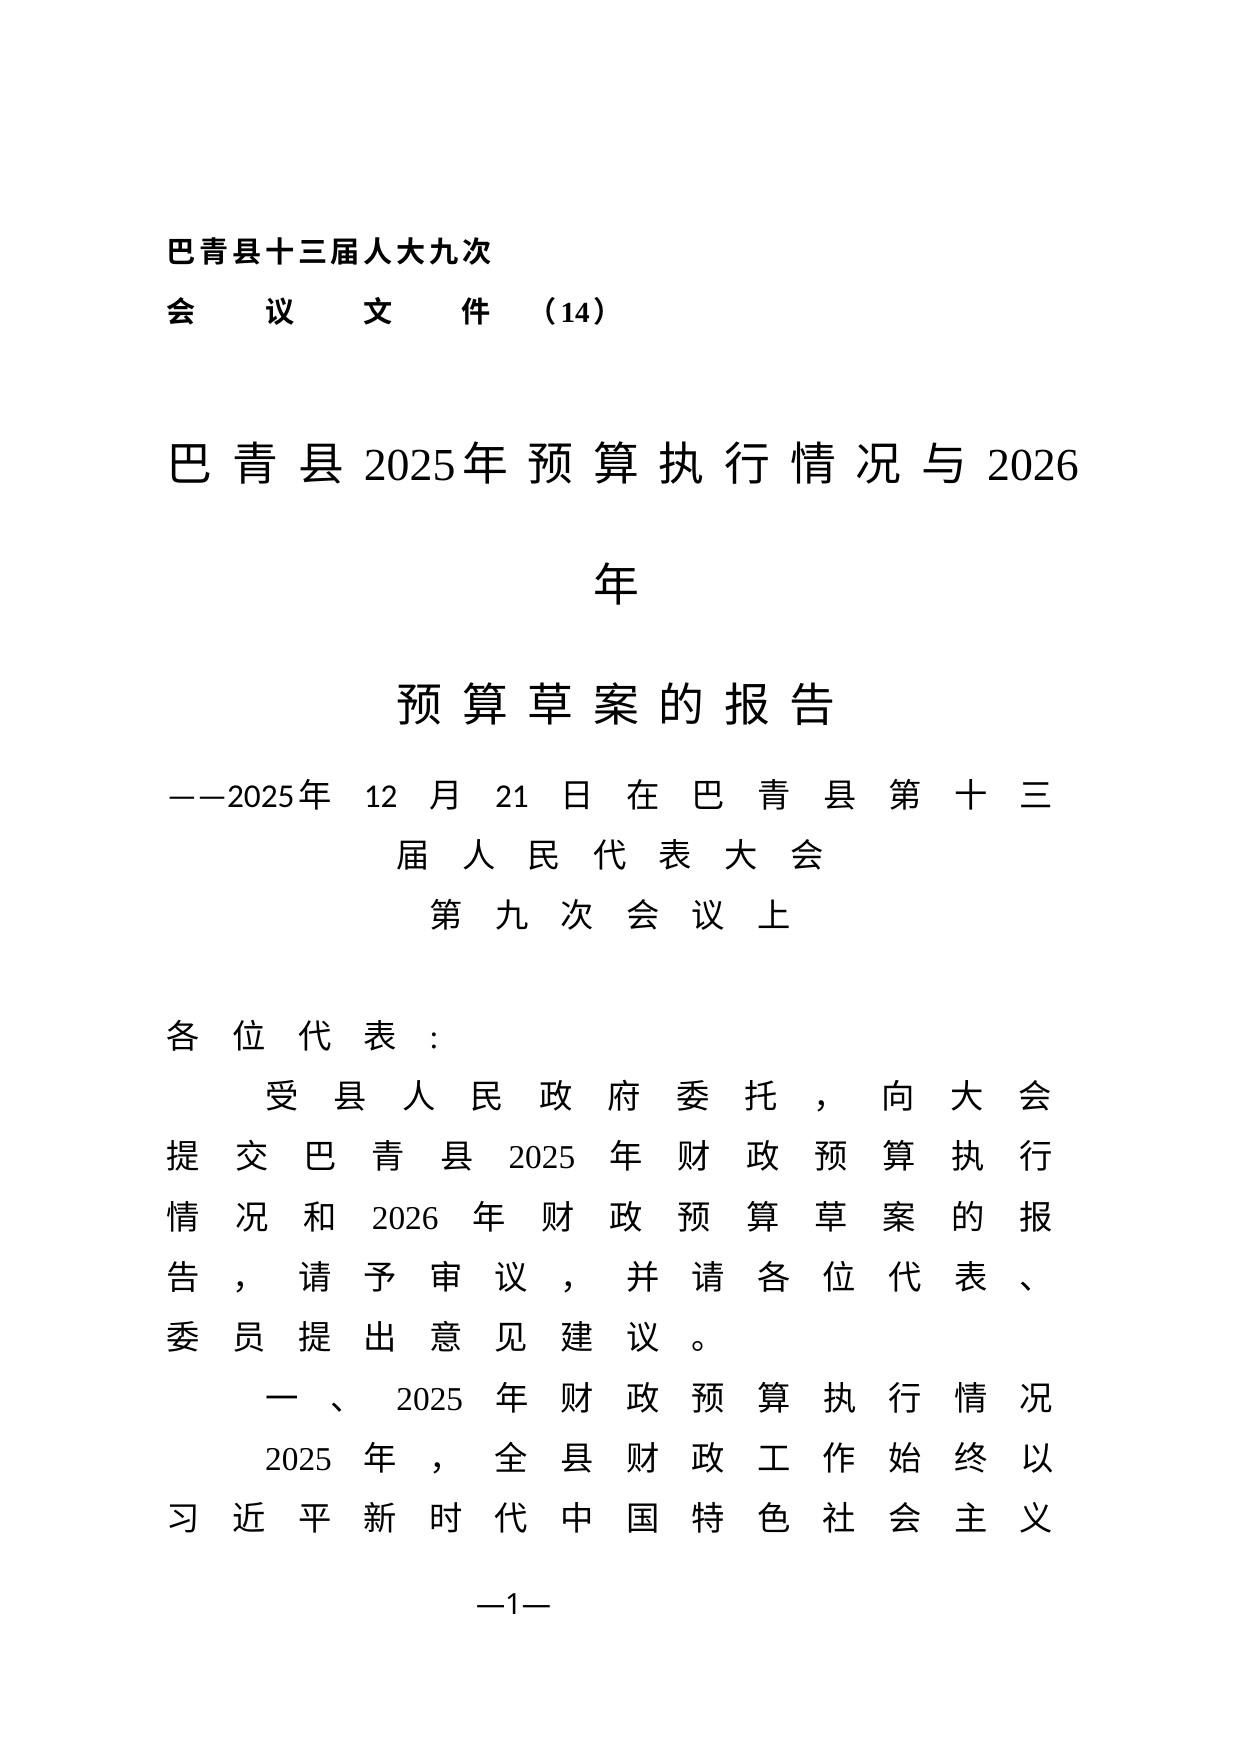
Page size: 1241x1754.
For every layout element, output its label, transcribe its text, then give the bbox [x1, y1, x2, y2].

text 第九次会议上 [167, 883, 1085, 943]
text 一、2025年财政预算执行情况 [167, 1365, 1085, 1426]
text 受县人民政府委托，向大会提交巴青县2025年财政预算执行情况和2026年财政预算草案的报告，请予审议，并请各位代表、委员提出意见建议。 [167, 1064, 1085, 1365]
text 各位代表: [167, 1003, 1085, 1064]
text 巴青县十三届人大九次 [167, 219, 1085, 280]
text 预算草案的报告 [167, 642, 1085, 762]
text 巴青县2025年预算执行情况与2026年 [167, 400, 1085, 642]
text ——2025年12月21日在巴青县第十三届人民代表大会 [167, 762, 1085, 883]
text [167, 1426, 1085, 1546]
text 会 议 文 件 （14） [167, 280, 1085, 340]
